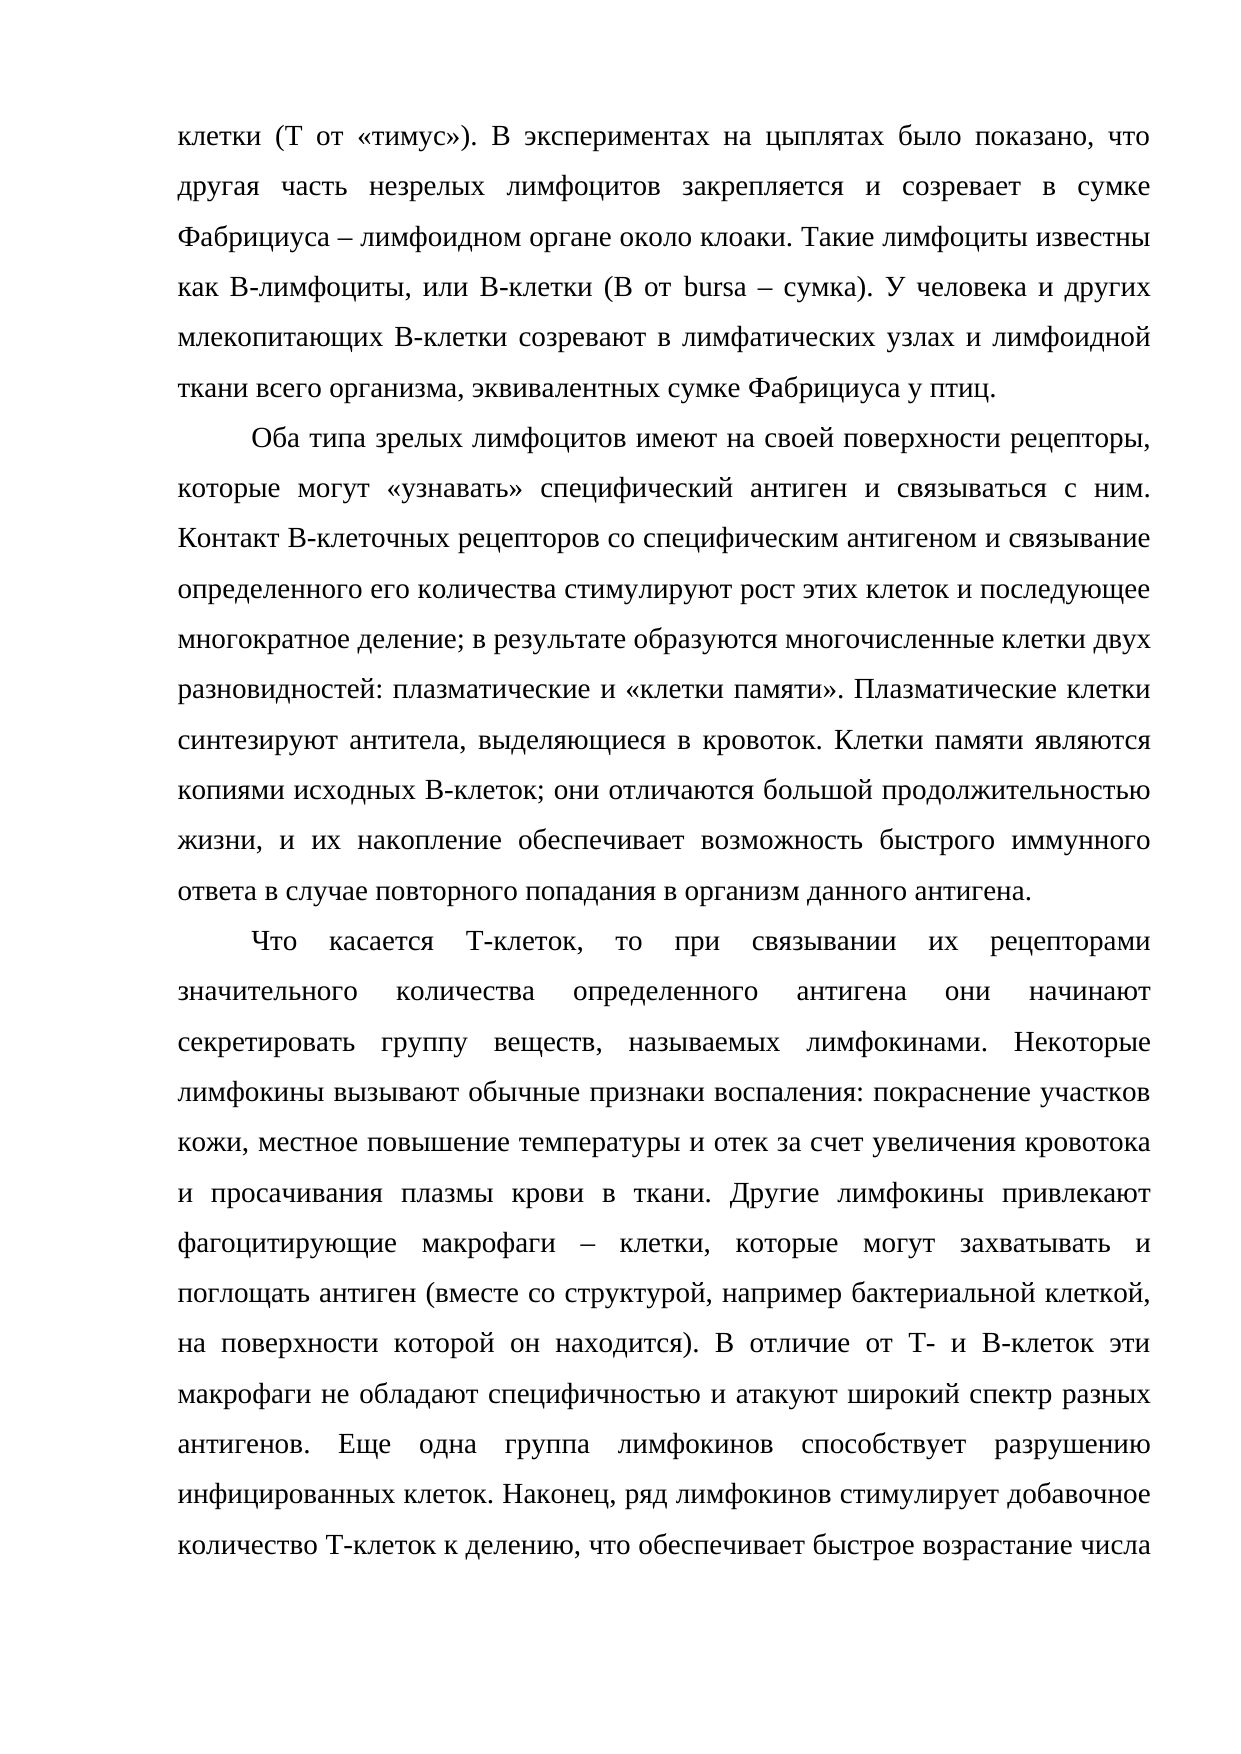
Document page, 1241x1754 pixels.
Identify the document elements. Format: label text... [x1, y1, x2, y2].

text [177, 118, 1152, 403]
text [177, 923, 1152, 1560]
text Оба типа зрелых лимфоцитов имеют на своей поверхности рецепторы, которые могут «узнавать» специфический антиген и связываться с ним. Контакт В-клеточных рецепторов со специфическим антигеном и связывание определенного его количества стимулируют рост этих клеток и последующее многократное деление; в результате образуются многочисленные клетки двух разновидностей: плазматические и «клетки памяти». Плазматические клетки синтезируют антитела, выделяющиеся в кровоток. Клетки памяти являются копиями исходных В-клеток; они отличаются большой продолжительностью жизни, и их накопление обеспечивает возможность быстрого иммунного ответа в случае повторного попадания в организм данного антигена. [177, 420, 1152, 906]
